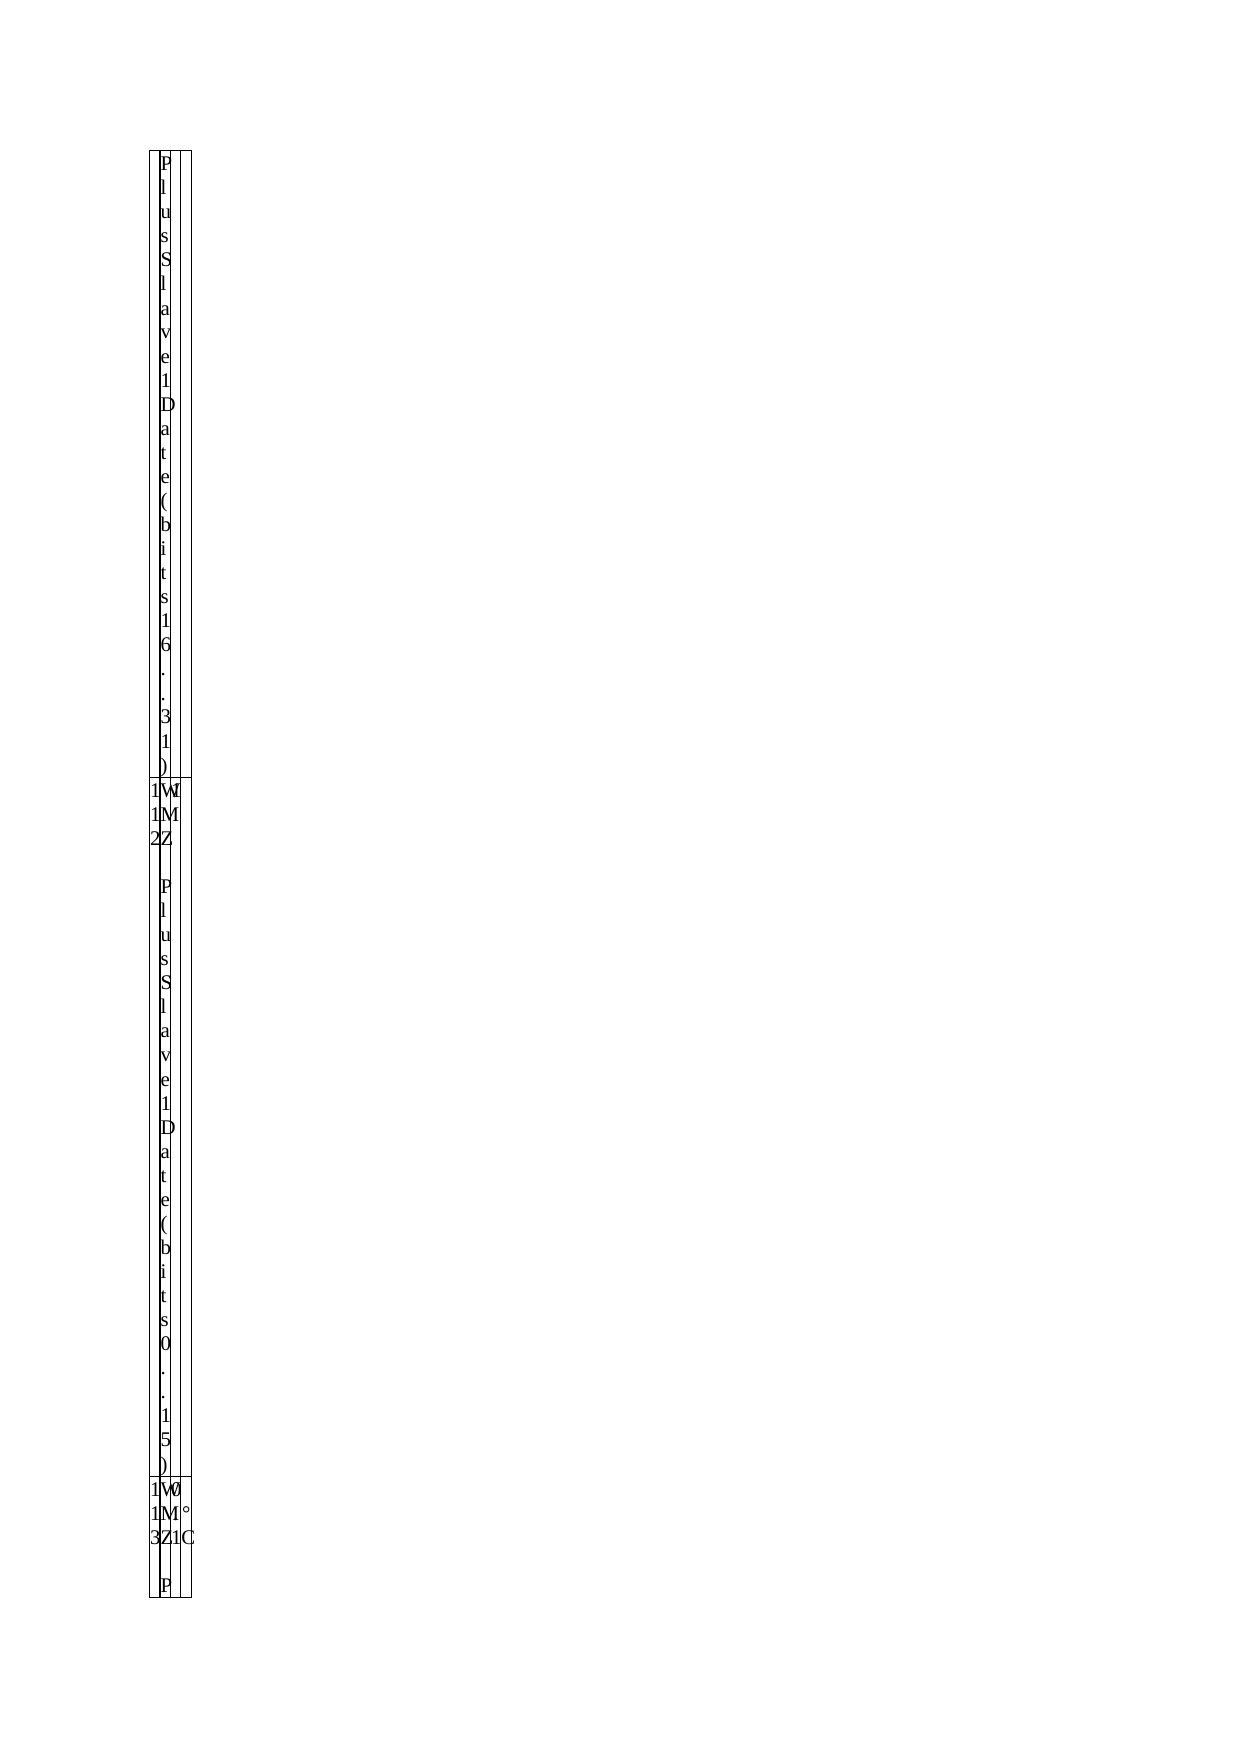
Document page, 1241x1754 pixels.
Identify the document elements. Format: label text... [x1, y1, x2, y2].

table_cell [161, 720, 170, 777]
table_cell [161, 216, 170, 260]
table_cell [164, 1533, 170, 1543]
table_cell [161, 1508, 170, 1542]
table_cell [181, 151, 191, 777]
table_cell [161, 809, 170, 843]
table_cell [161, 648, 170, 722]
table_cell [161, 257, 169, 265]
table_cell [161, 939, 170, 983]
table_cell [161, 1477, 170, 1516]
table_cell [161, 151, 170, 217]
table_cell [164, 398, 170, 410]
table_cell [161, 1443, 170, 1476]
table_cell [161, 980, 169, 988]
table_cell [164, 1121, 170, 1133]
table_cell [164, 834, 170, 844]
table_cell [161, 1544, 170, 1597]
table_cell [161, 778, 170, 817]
table_cell [181, 778, 191, 1476]
